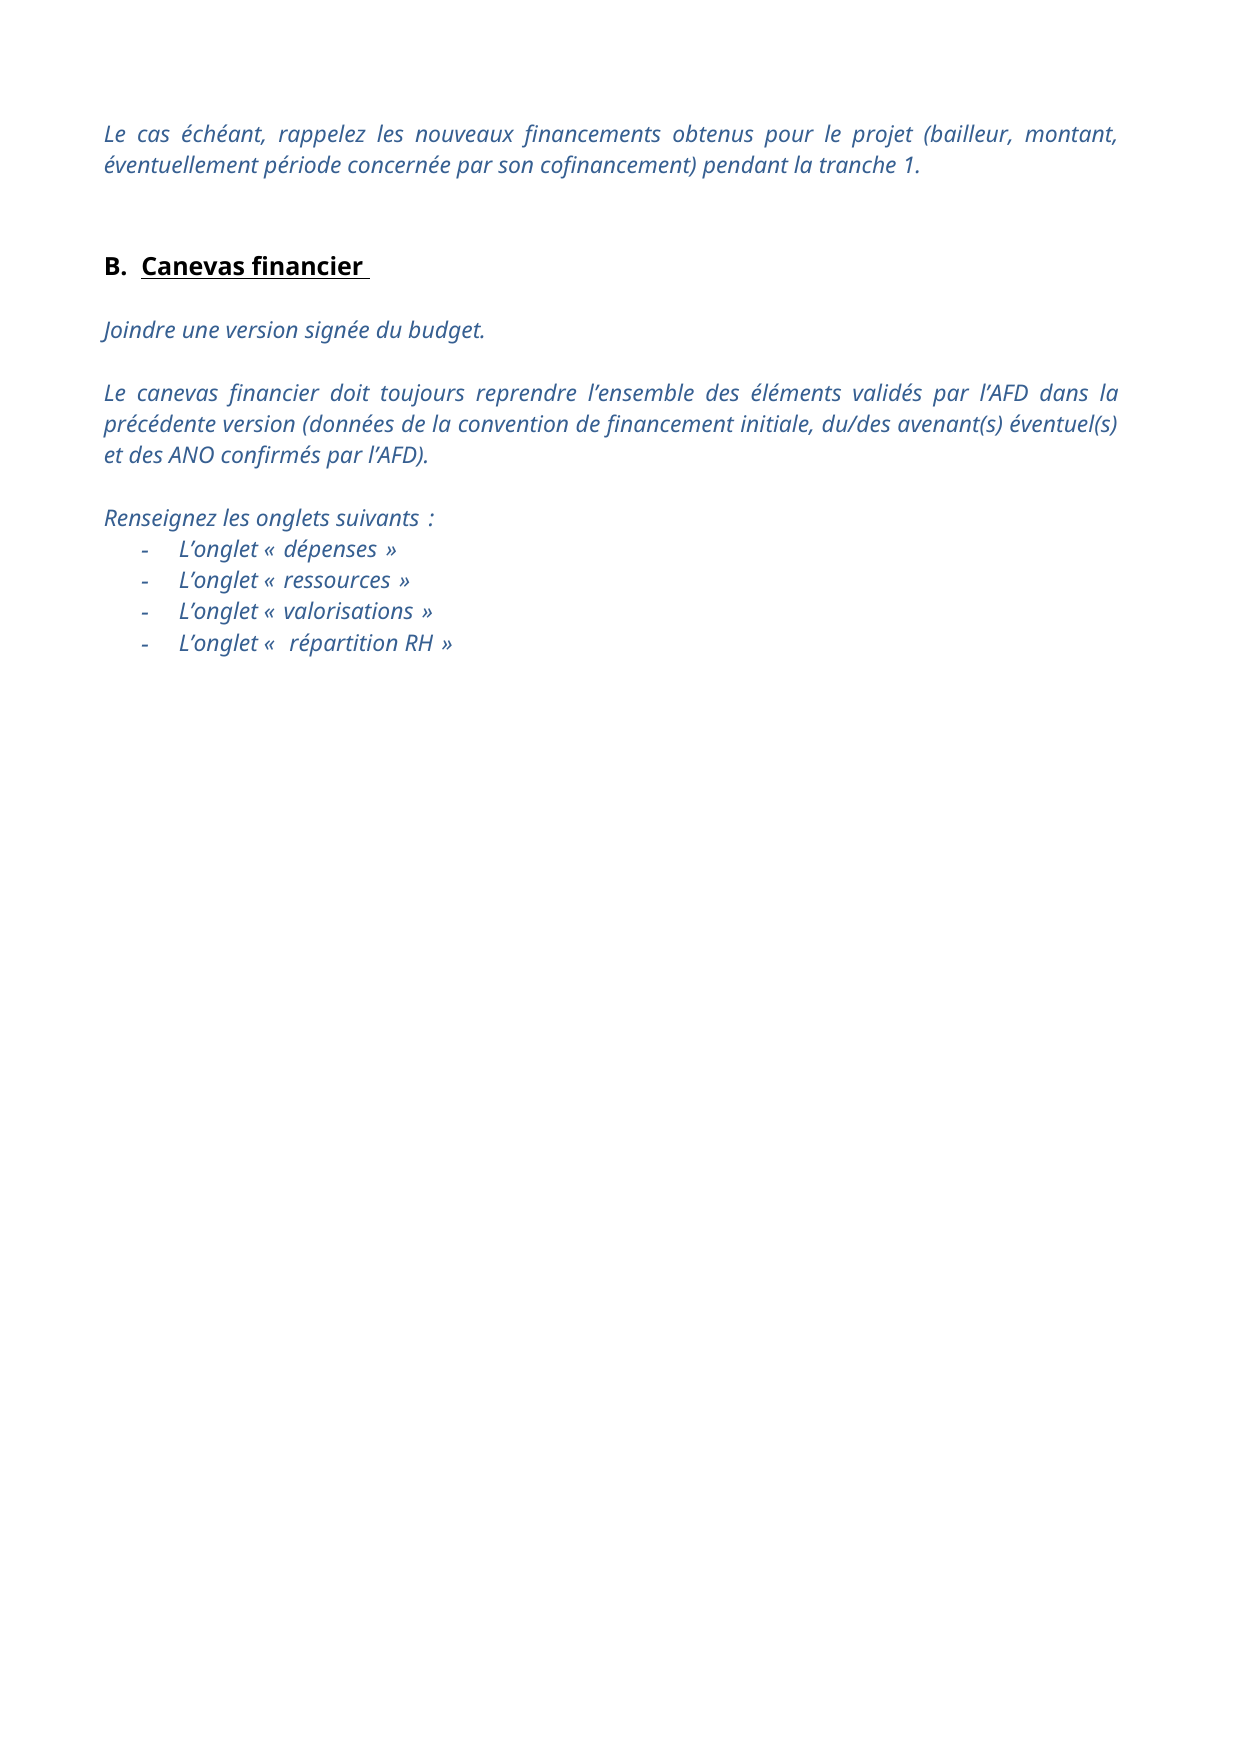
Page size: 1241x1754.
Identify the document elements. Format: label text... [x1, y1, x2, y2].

list L’onglet « répartition RH » [141, 627, 1122, 658]
text Renseignez les onglets suivants : [103, 502, 1122, 533]
list L’onglet « dépenses » [141, 533, 1122, 564]
text Joindre une version signée du budget. [103, 314, 1122, 345]
list Canevas financier [103, 249, 1122, 283]
text Le canevas financier doit toujours reprendre l’ensemble des éléments validés par l’AFD dans la précédente version (données de la convention de financement initiale, du/des avenant(s) éventuel(s) et des ANO confirmés par l’AFD). [103, 377, 1122, 470]
list L’onglet « valorisations » [141, 595, 1122, 627]
list L’onglet « ressources » [141, 564, 1122, 595]
text Le cas échéant, rappelez les nouveaux financements obtenus pour le projet (bailleur, montant, éventuellement période concernée par son cofinancement) pendant la tranche 1. [103, 118, 1122, 181]
